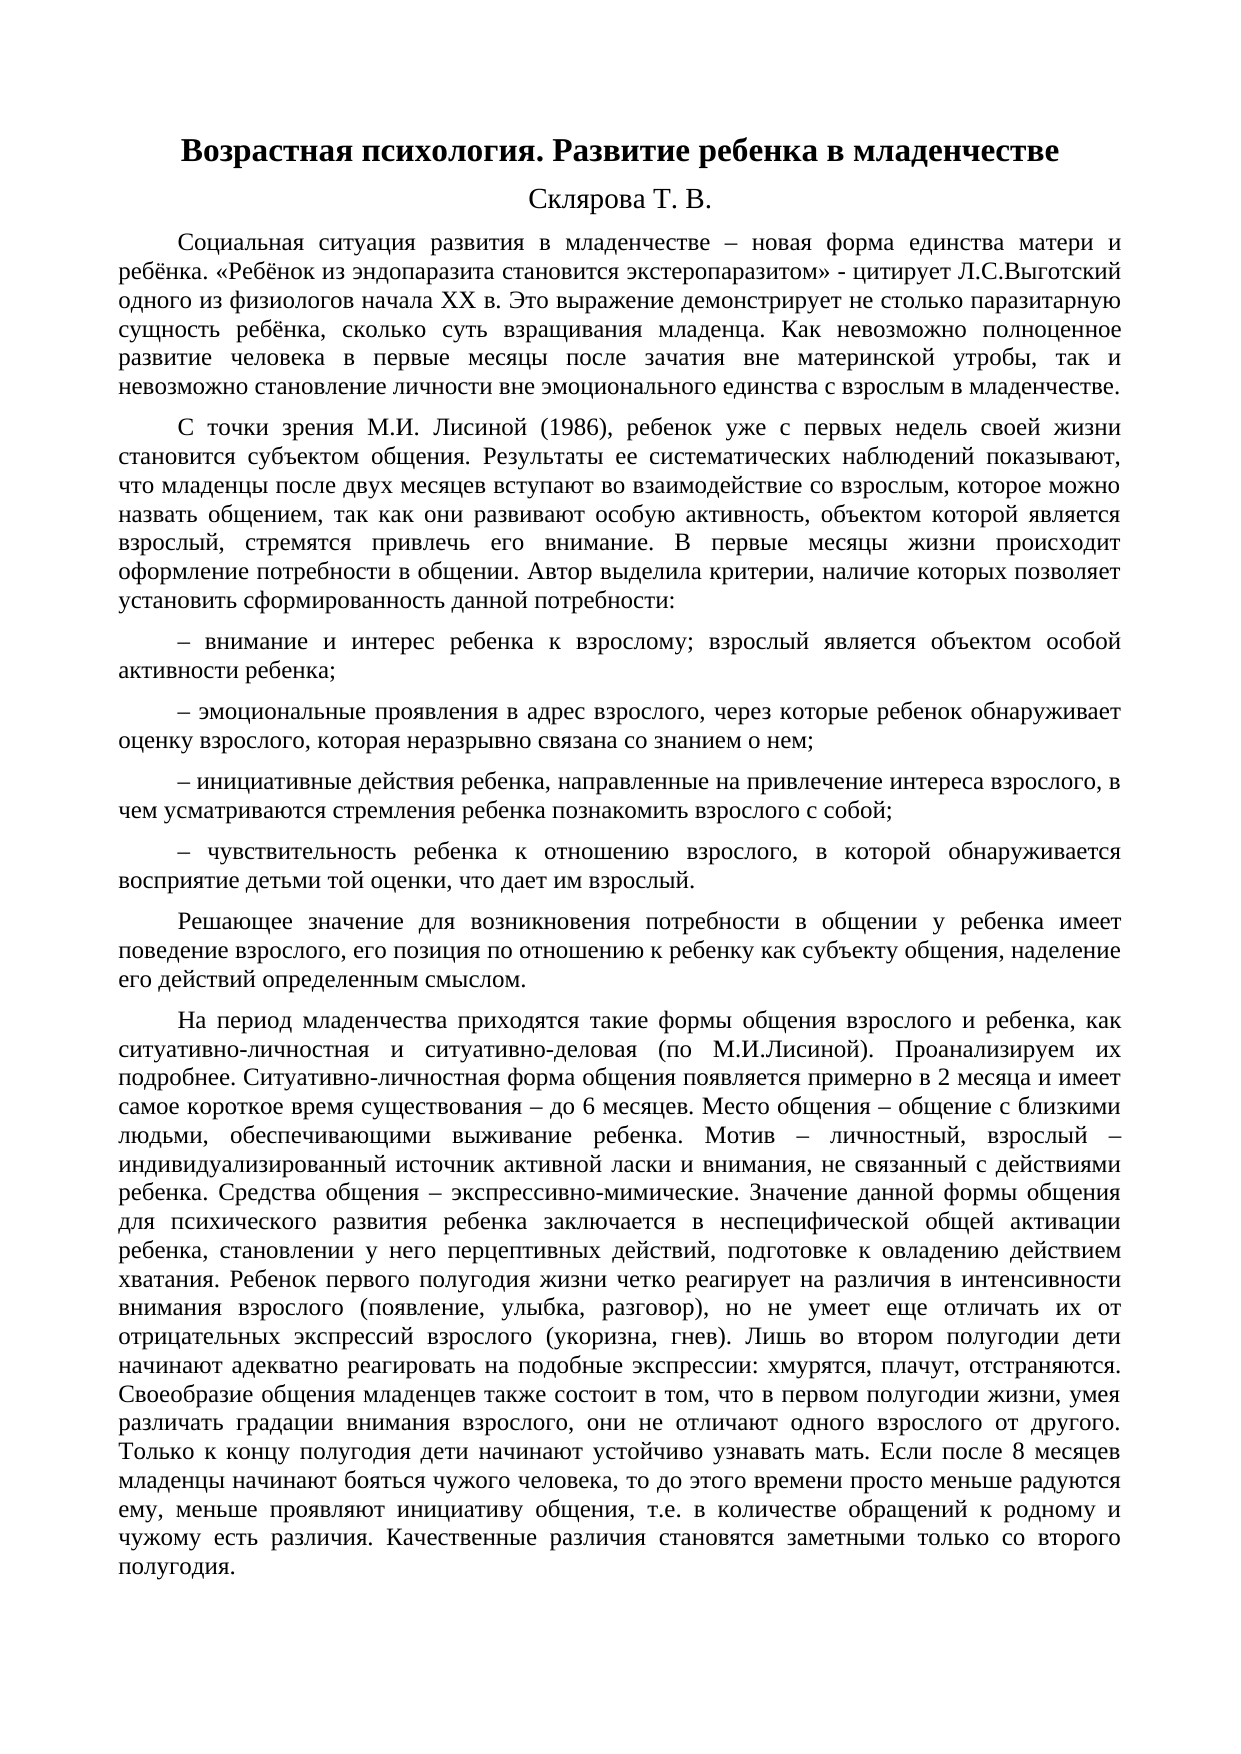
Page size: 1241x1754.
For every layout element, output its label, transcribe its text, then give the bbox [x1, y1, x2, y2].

text Решающее значение для возникновения потребности в общении у ребенка имеет поведение взрослого, его позиция по отношению к ребенку как субъекту общения, наделение его действий определенным смыслом. [118, 906, 1122, 992]
text – эмоциональные проявления в адрес взрослого, через которые ребенок обнаруживает оценку взрослого, которая неразрывно связана со знанием о нем; [118, 696, 1122, 754]
text – инициативные действия ребенка, направленные на привлечение интереса взрослого, в чем усматриваются стремления ребенка познакомить взрослого с собой; [118, 766, 1122, 824]
text Социальная ситуация развития в младенчестве – новая форма единства матери и ребёнка. «Ребёнок из эндопаразита становится экстеропаразитом» - цитирует Л.С.Выготский одного из физиологов начала ХХ в. Это выражение демонстрирует не столько паразитарную сущность ребёнка, сколько суть взращивания младенца. Как невозможно полноценное развитие человека в первые месяцы после зачатия вне материнской утробы, так и невозможно становление личности вне эмоционального единства с взрослым в младенчестве. [118, 227, 1122, 400]
text Возрастная психология. Развитие ребенка в младенчестве [118, 131, 1122, 169]
text – внимание и интерес ребенка к взрослому; взрослый является объектом особой активности ребенка; [118, 626, 1122, 684]
text Склярова Т. В. [118, 181, 1122, 215]
text С точки зрения М.И. Лисиной (1986), ребенок уже с первых недель своей жизни становится субъектом общения. Результаты ее систематических наблюдений показывают, что младенцы после двух месяцев вступают во взаимодействие со взрослым, которое можно назвать общением, так как они развивают особую активность, объектом которой является взрослый, стремятся привлечь его внимание. В первые месяцы жизни происходит оформление потребности в общении. Автор выделила критерии, наличие которых позволяет установить сформированность данной потребности: [118, 412, 1122, 614]
text На период младенчества приходятся такие формы общения взрослого и ребенка, как ситуативно-личностная и ситуативно-деловая (по М.И.Лисиной). Проанализируем их подробнее. Ситуативно-личностная форма общения появляется примерно в 2 месяца и имеет самое короткое время существования – до 6 месяцев. Место общения – общение с близкими людьми, обеспечивающими выживание ребенка. Мотив – личностный, взрослый – индивидуализированный источник активной ласки и внимания, не связанный с действиями ребенка. Средства общения – экспрессивно-мимические. Значение данной формы общения для психического развития ребенка заключается в неспецифической общей активации ребенка, становлении у него перцептивных действий, подготовке к овладению действием хватания. Ребенок первого полугодия жизни четко реагирует на различия в интенсивности внимания взрослого (появление, улыбка, разговор), но не умеет еще отличать их от отрицательных экспрессий взрослого (укоризна, гнев). Лишь во втором полугодии дети начинают адекватно реагировать на подобные экспрессии: хмурятся, плачут, отстраняются. Своеобразие общения младенцев также состоит в том, что в первом полугодии жизни, умея различать градации внимания взрослого, они не отличают одного взрослого от другого. Только к концу полугодия дети начинают устойчиво узнавать мать. Если после 8 месяцев младенцы начинают бояться чужого человека, то до этого времени просто меньше радуются ему, меньше проявляют инициативу общения, т.е. в количестве обращений к родному и чужому есть различия. Качественные различия становятся заметными только со второго полугодия. [118, 1005, 1122, 1580]
text – чувствительность ребенка к отношению взрослого, в которой обнаруживается восприятие детьми той оценки, что дает им взрослый. [118, 836, 1122, 894]
